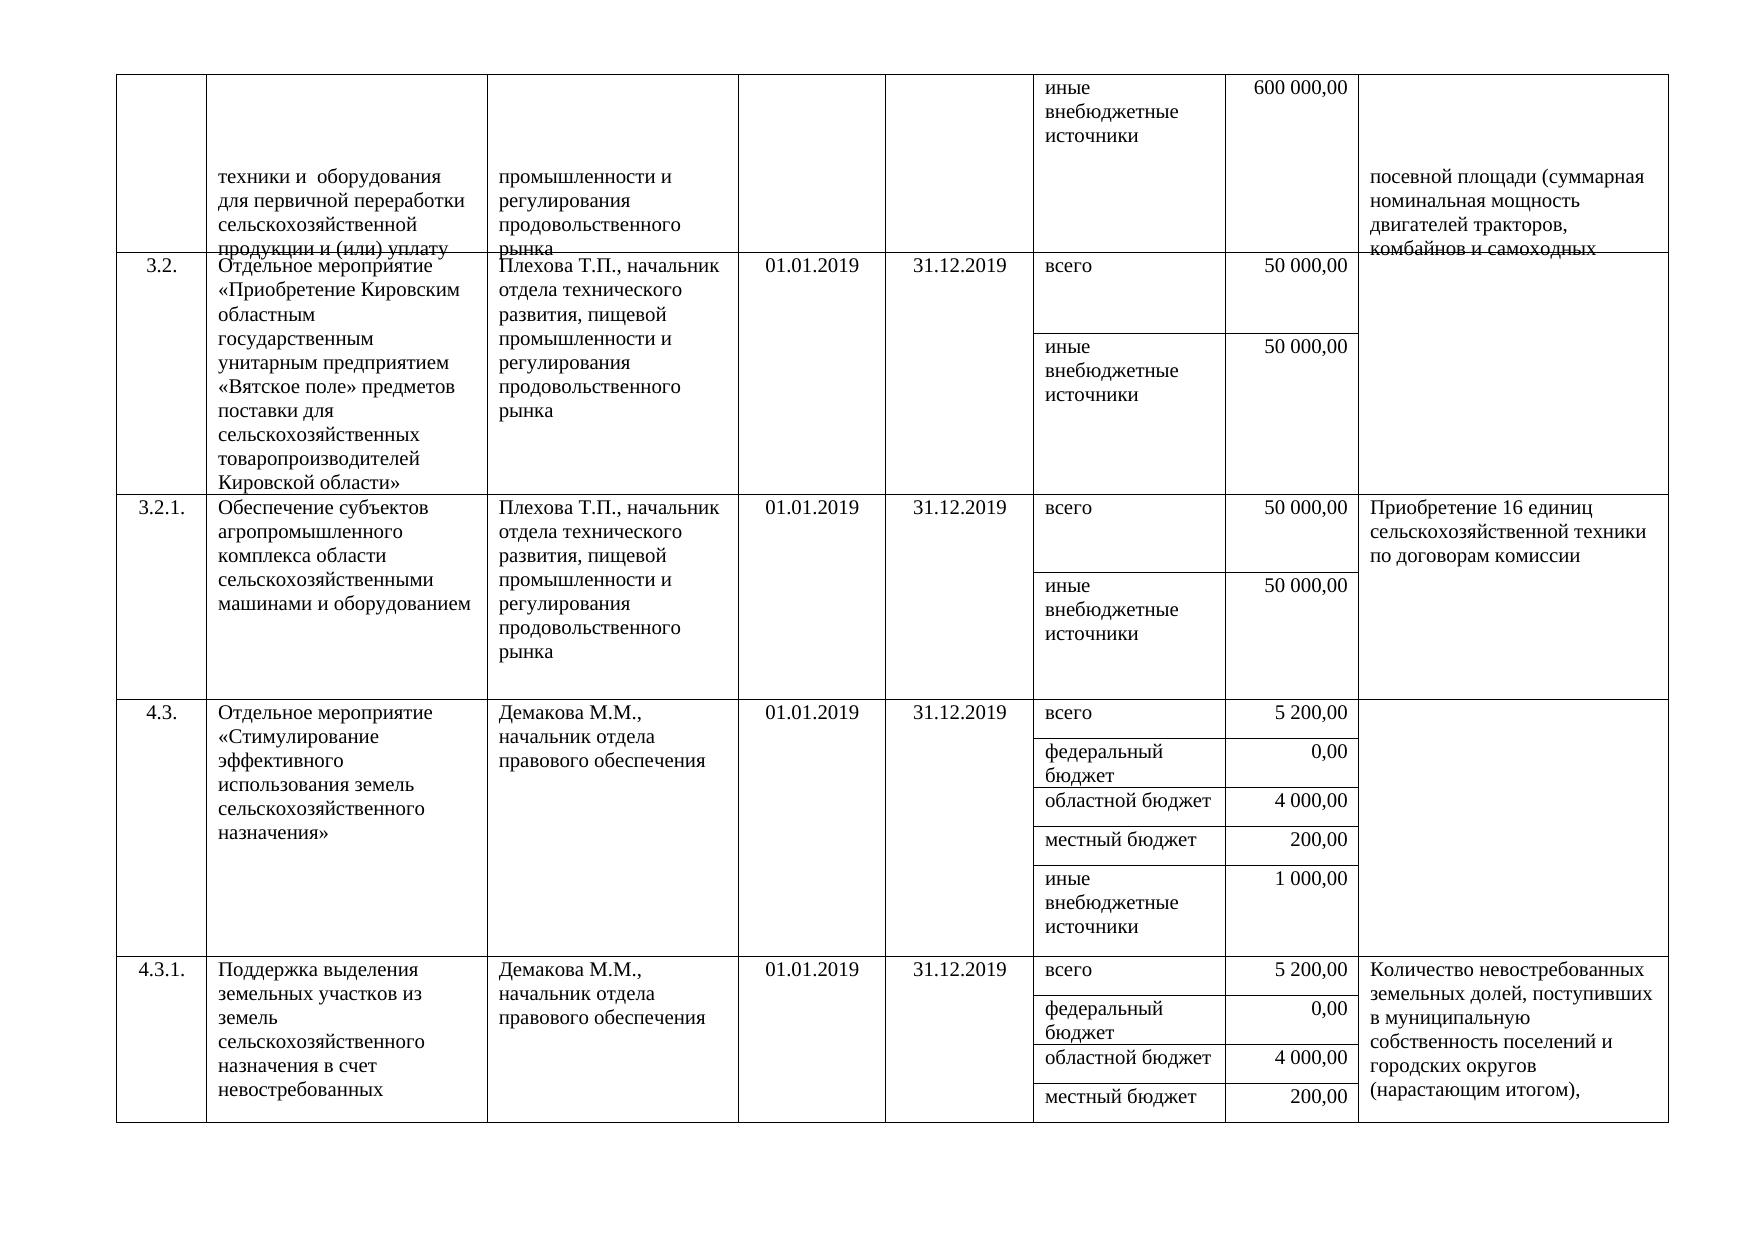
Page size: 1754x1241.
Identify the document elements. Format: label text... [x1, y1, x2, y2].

table_cell иные внебюджетные источники [1034, 334, 1225, 494]
table_cell Обеспечение субъектов агропромышленного комплекса области сельскохозяйственными машинами и оборудованием [207, 495, 487, 699]
table_cell иные внебюджетные источники [1034, 75, 1225, 252]
table_cell Демакова М.М., начальник отдела правового обеспечения [488, 700, 738, 956]
table_cell 3.2.1. [117, 495, 206, 699]
table_cell 3.2. [117, 253, 206, 494]
table_cell местный бюджет [1034, 1084, 1225, 1122]
table_cell Плехова Т.П., начальник отдела технического развития, пищевой промышленности и регулирования продовольственного рынка [488, 495, 738, 699]
table_cell 01.01.2019 [739, 495, 885, 699]
table_cell [1359, 700, 1668, 956]
table_cell [1359, 253, 1668, 494]
table_cell всего [1034, 495, 1225, 572]
table_cell 01.01.2019 [739, 253, 885, 494]
table_cell областной бюджет [1034, 788, 1225, 826]
table_cell 0,00 [1226, 739, 1358, 787]
table_cell 200,00 [1226, 1084, 1358, 1122]
table_cell 0,00 [1226, 996, 1358, 1044]
table_cell 50 000,00 [1226, 253, 1358, 333]
table_cell 1 000,00 [1226, 866, 1358, 956]
table_cell всего [1034, 700, 1225, 738]
table_cell 31.12.2019 [886, 957, 1033, 1122]
table_cell 01.01.2019 [739, 700, 885, 956]
table_cell всего [1034, 957, 1225, 995]
table_cell федеральный бюджет [1034, 739, 1225, 787]
table_cell Демакова М.М., начальник отдела правового обеспечения [488, 957, 738, 1122]
table_cell 50 000,00 [1226, 495, 1358, 572]
table_cell областной бюджет [1034, 1045, 1225, 1083]
table_cell Отдельное мероприятие «Приобретение Кировским областным государственным унитарным предприятием «Вятское поле» предметов поставки для сельскохозяйственных товаропроизводителей Кировской области» [207, 253, 487, 494]
table_cell 4 000,00 [1226, 788, 1358, 826]
table_cell Поддержка выделения земельных участков из земель сельскохозяйственного назначения в счет невостребованных земельных долей и (или) земельных долей, от права собственности на которые граждане отказались [207, 957, 487, 1122]
table_cell Количество невостребованных земельных долей, поступивших в муниципальную собственность поселений и городских округов (нарастающим итогом), составит 6565 единиц [1359, 957, 1668, 1122]
table_cell 5 200,00 [1226, 700, 1358, 738]
table_cell местный бюджет [1034, 827, 1225, 865]
table_cell 31.12.2019 [886, 253, 1033, 494]
table_cell Приобретение 16 единиц сельскохозяйственной техники по договорам комиссии [1359, 495, 1668, 699]
table_cell 01.01.2019 [739, 957, 885, 1122]
table_cell 50 000,00 [1226, 573, 1358, 699]
table_cell 50 000,00 [1226, 334, 1358, 494]
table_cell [488, 253, 738, 494]
table_cell 200,00 [1226, 827, 1358, 865]
table_cell федеральный бюджет [1034, 996, 1225, 1044]
table_cell Отдельное мероприятие «Стимулирование эффективного использования земель сельскохозяйственного назначения» [207, 700, 487, 956]
table_cell иные внебюджетные источники [1034, 866, 1225, 956]
table_cell 31.12.2019 [886, 495, 1033, 699]
table_cell всего [1034, 253, 1225, 333]
table_cell иные внебюджетные источники [1034, 573, 1225, 699]
table_cell 600 000,00 [1226, 75, 1358, 252]
table_cell 31.12.2019 [886, 700, 1033, 956]
table_cell 4.3. [117, 700, 206, 956]
table_cell 4.3.1. [117, 957, 206, 1122]
table_cell 4 000,00 [1226, 1045, 1358, 1083]
table_cell 5 200,00 [1226, 957, 1358, 995]
